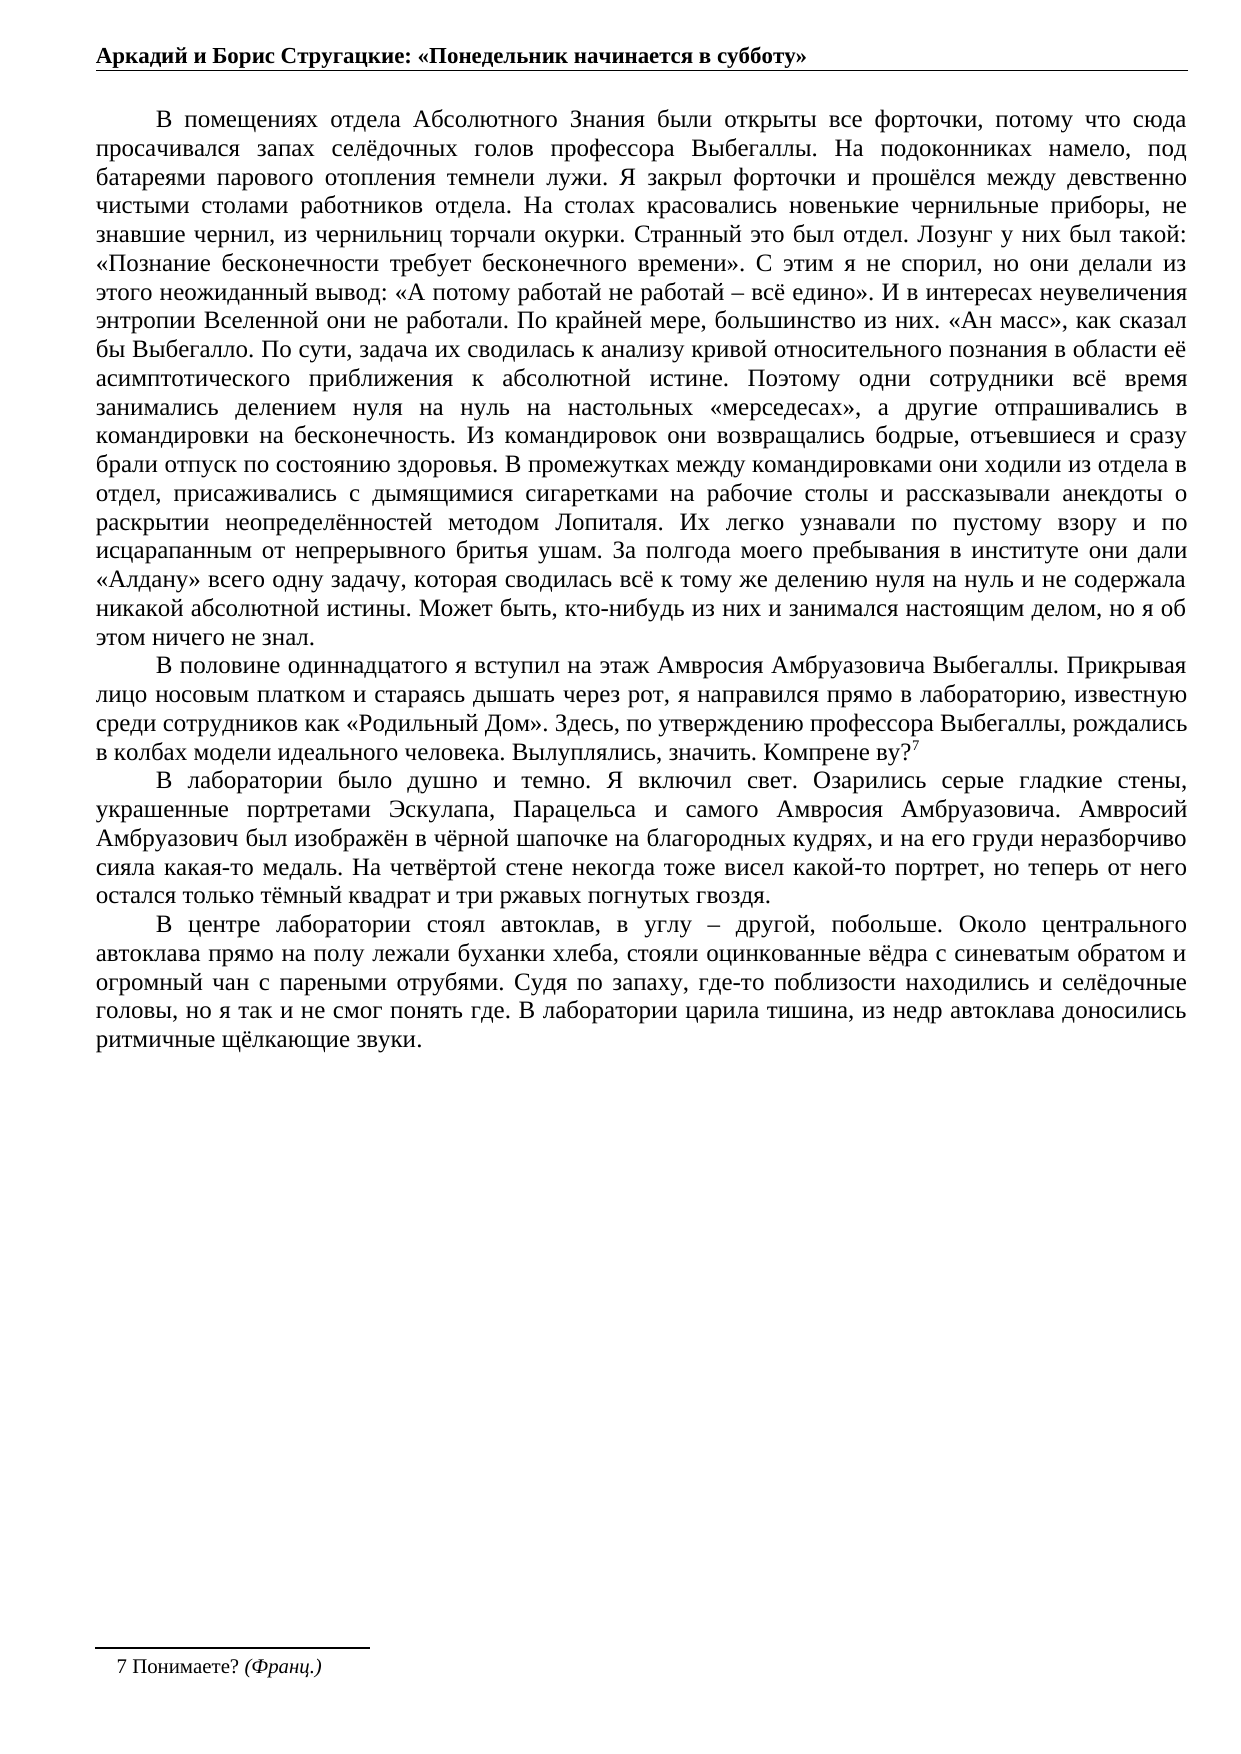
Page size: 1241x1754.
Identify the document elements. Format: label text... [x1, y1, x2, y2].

text В лаборатории было душно и темно. Я включил свет. Озарились серые гладкие стены, украшенные портретами Эскулапа, Парацельса и самого Амвросия Амбруазовича. Амвросий Амбруазович был изображён в чёрной шапочке на благородных кудрях, и на его груди неразборчиво сияла какая-то медаль. На четвёртой стене некогда тоже висел какой-то портрет, но теперь от него остался только тёмный квадрат и три ржавых погнутых гвоздя. [96, 765, 1188, 909]
text В центре лаборатории стоял автоклав, в углу – другой, побольше. Около центрального автоклава прямо на полу лежали буханки хлеба, стояли оцинкованные вёдра с синеватым обратом и огромный чан с пареными отрубями. Судя по запаху, где-то поблизости находились и селёдочные головы, но я так и не смог понять где. В лаборатории царила тишина, из недр автоклава доносились ритмичные щёлкающие звуки. [96, 909, 1188, 1053]
text В помещениях отдела Абсолютного Знания были открыты все форточки, потому что сюда просачивался запах селёдочных голов профессора Выбегаллы. На подоконниках намело, под батареями парового отопления темнели лужи. Я закрыл форточки и прошёлся между девственно чистыми столами работников отдела. На столах красовались новенькие чернильные приборы, не знавшие чернил, из чернильниц торчали окурки. Странный это был отдел. Лозунг у них был такой: «Познание бесконечности требует бесконечного времени». С этим я не спорил, но они делали из этого неожиданный вывод: «А потому работай не работай – всё едино». И в интересах неувеличения энтропии Вселенной они не работали. По крайней мере, большинство из них. «Ан масс», как сказал бы Выбегалло. По сути, задача их сводилась к анализу кривой относительного познания в области её асимптотического приближения к абсолютной истине. Поэтому одни сотрудники всё время занимались делением нуля на нуль на настольных «мерседесах», а другие отпрашивались в командировки на бесконечность. Из командировок они возвращались бодрые, отъевшиеся и сразу брали отпуск по состоянию здоровья. В промежутках между командировками они ходили из отдела в отдел, присаживались с дымящимися сигаретками на рабочие столы и рассказывали анекдоты о раскрытии неопределённостей методом Лопиталя. Их легко узнавали по пустому взору и по исцарапанным от непрерывного бритья ушам. За полгода моего пребывания в институте они дали «Алдану» всего одну задачу, которая сводилась всё к тому же делению нуля на нуль и не содержала никакой абсолютной истины. Может быть, кто-нибудь из них и занимался настоящим делом, но я об этом ничего не знал. [96, 104, 1188, 650]
text В половине одиннадцатого я вступил на этаж Амвросия Амбруазовича Выбегаллы. Прикрывая лицо носовым платком и стараясь дышать через рот, я направился прямо в лабораторию, известную среди сотрудников как «Родильный Дом». Здесь, по утверждению профессора Выбегаллы, рождались в колбах модели идеального человека. Вылуплялись, значить. Компрене ву? [96, 650, 1188, 765]
